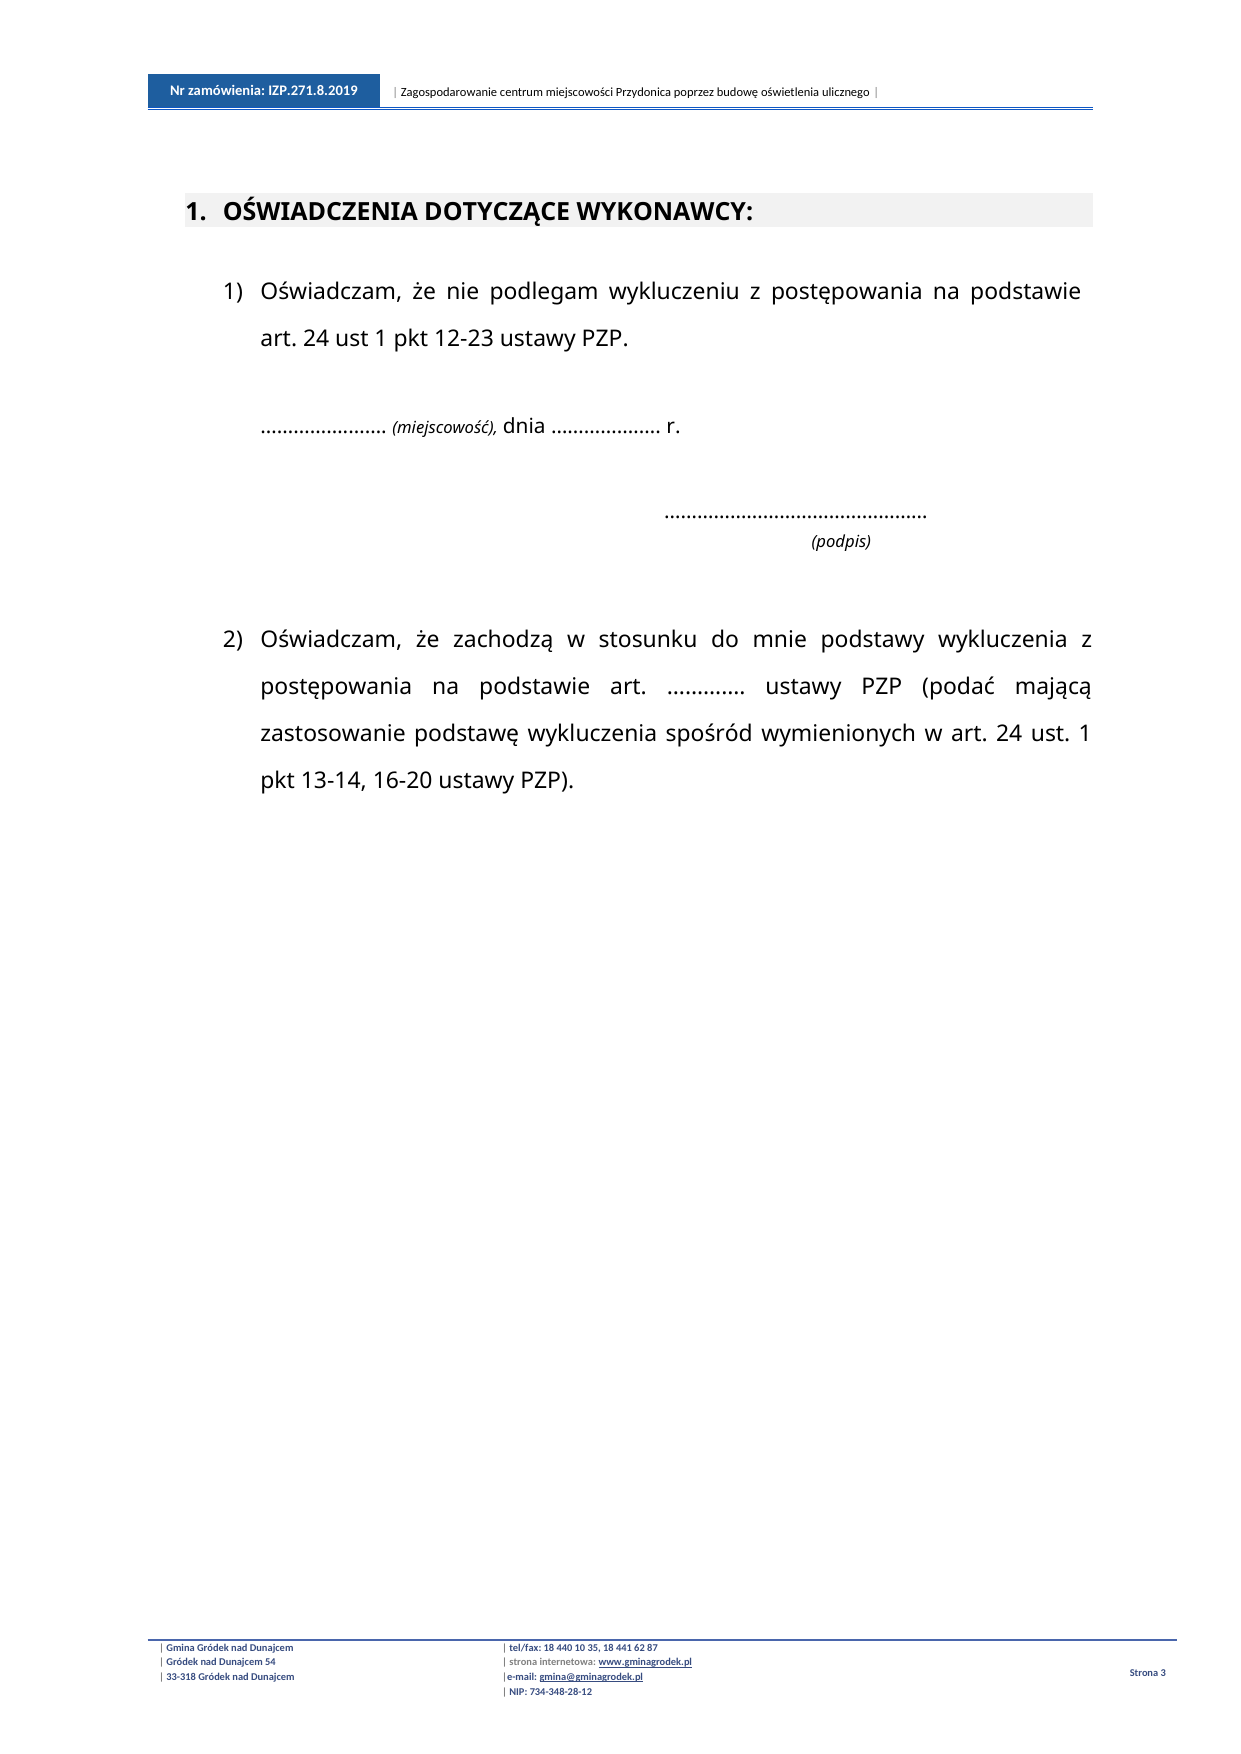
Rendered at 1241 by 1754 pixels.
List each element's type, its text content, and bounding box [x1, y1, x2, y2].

text (podpis) [738, 529, 1093, 552]
text …………….……. (miejscowość), dnia ………….……. r. [186, 411, 1093, 440]
list Oświadczam, że nie podlegam wykluczeniu z postępowania na podstawie art. 24 ust 1 pkt 12-23 ustawy PZP. [223, 275, 1093, 353]
text ………………………………………… [148, 497, 1093, 525]
list Oświadczam, że zachodzą w stosunku do mnie podstawy wykluczenia z postępowania na podstawie art. …………. ustawy PZP (podać mającą zastosowanie podstawę wykluczenia spośród wymienionych w art. 24 ust. 1 pkt 13-14, 16-20 ustawy PZP). [223, 623, 1093, 795]
list OŚWIADCZENIA DOTYCZĄCE WYKONAWCY: [185, 193, 1093, 227]
